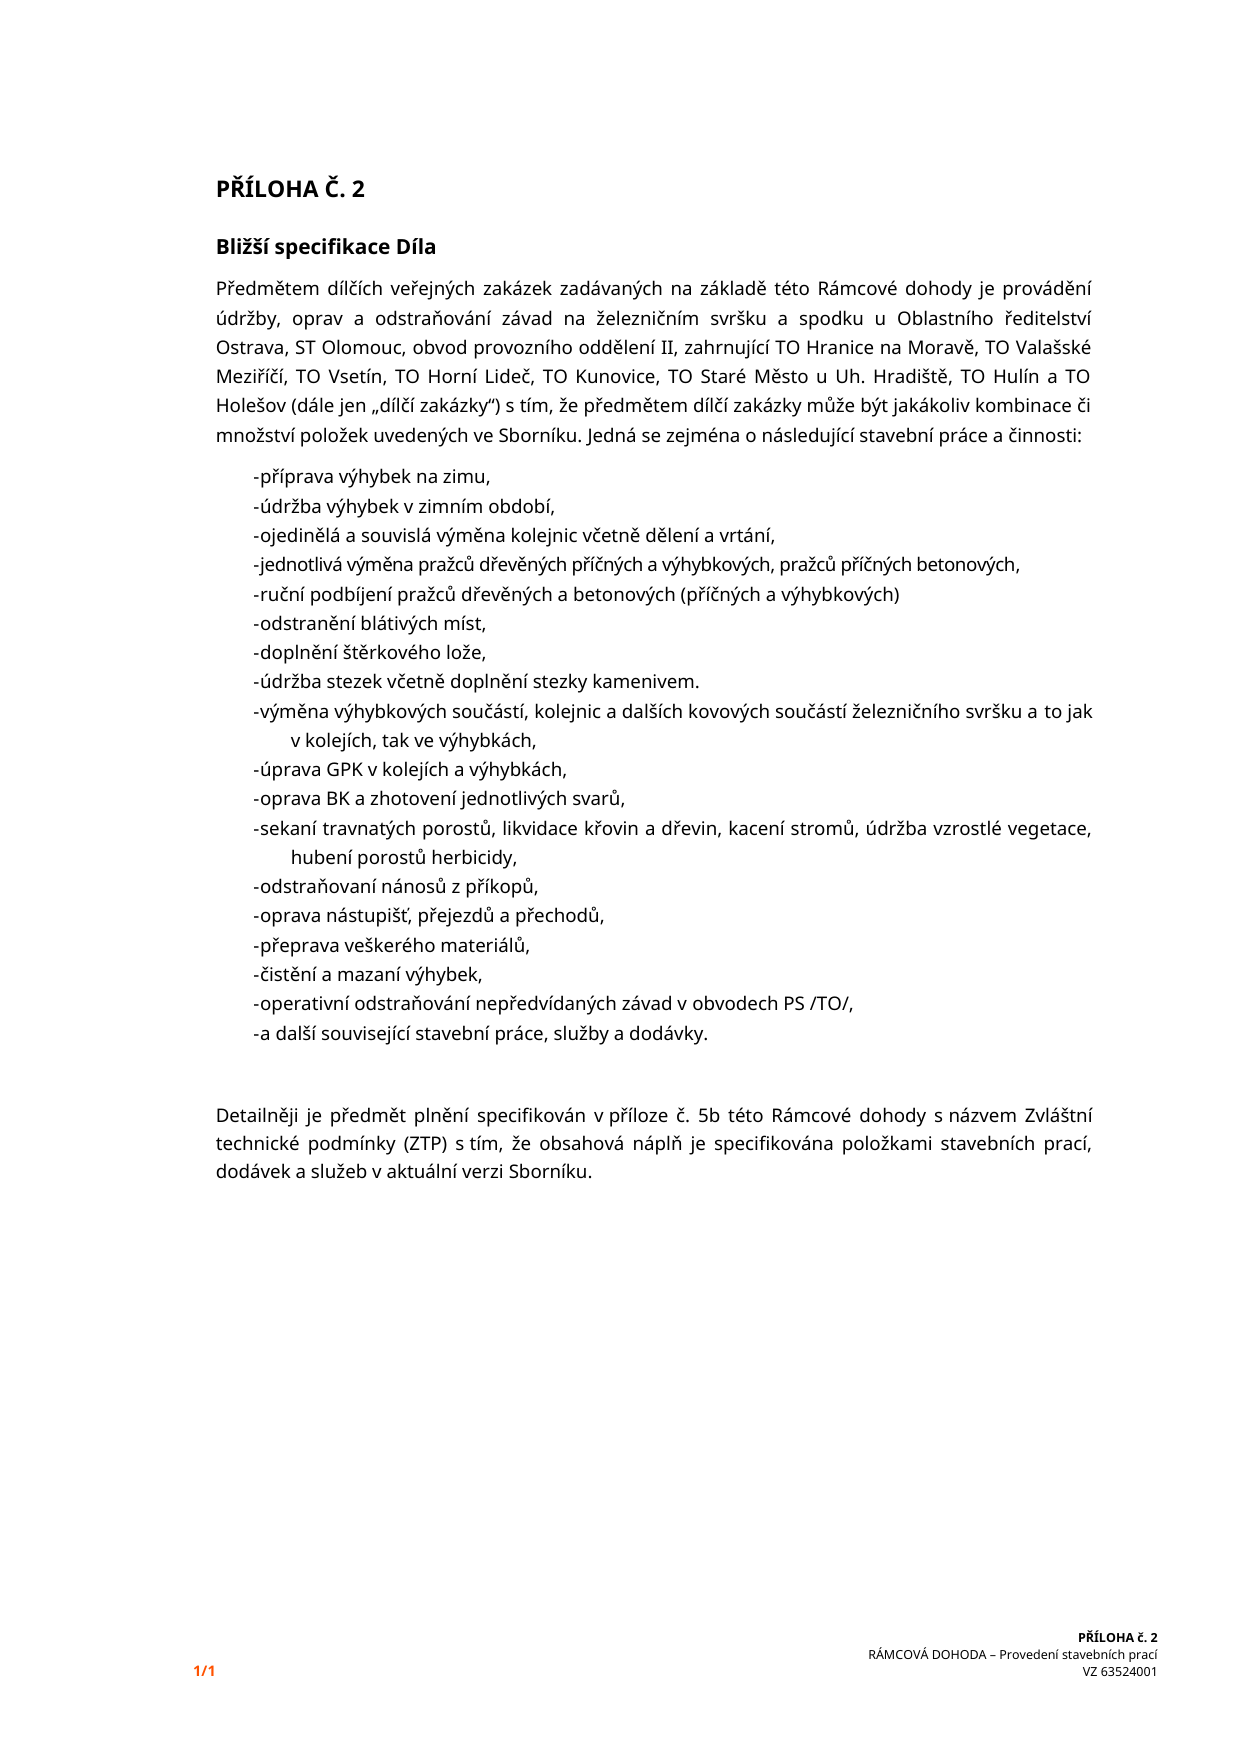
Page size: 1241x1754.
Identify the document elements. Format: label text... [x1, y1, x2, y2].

text Předmětem dílčích veřejných zakázek zadávaných na základě této Rámcové dohody je provádění údržby, oprav a odstraňování závad na železničním svršku a spodku u Oblastního ředitelství Ostrava, ST Olomouc, obvod provozního oddělení II, zahrnující TO Hranice na Moravě, TO Valašské Meziříčí, TO Vsetín, TO Horní Lideč, TO Kunovice, TO Staré Město u Uh. Hradiště, TO Hulín a TO Holešov (dále jen „dílčí zakázky“) s tím, že předmětem dílčí zakázky může být jakákoliv kombinace či množství položek uvedených ve Sborníku. Jedná se zejména o následující stavební práce a činnosti: [216, 276, 1093, 447]
list odstraňovaní nánosů z příkopů, [253, 873, 1093, 899]
list sekaní travnatých porostů, likvidace křovin a dřevin, kacení stromů, údržba vzrostlé vegetace, hubení porostů herbicidy, [253, 815, 1093, 870]
list výměna výhybkových součástí, kolejnic a dalších kovových součástí železničního svršku a to jak v kolejích, tak ve výhybkách, [253, 698, 1093, 753]
list přeprava veškerého materiálů, [253, 932, 1093, 958]
list údržba stezek včetně doplnění stezky kamenivem. [253, 669, 1093, 694]
list ruční podbíjení pražců dřevěných a betonových (příčných a výhybkových) [253, 581, 1093, 606]
list údržba výhybek v zimním období, [253, 493, 1093, 518]
list oprava BK a zhotovení jednotlivých svarů, [253, 786, 1093, 811]
list oprava nástupišť, přejezdů a přechodů, [253, 903, 1093, 928]
list příprava výhybek na zimu, [253, 464, 1093, 489]
list doplnění štěrkového lože, [253, 639, 1093, 665]
list čistění a mazaní výhybek, [253, 961, 1093, 987]
list operativní odstraňování nepředvídaných závad v obvodech PS /TO/, [253, 991, 1093, 1016]
list jednotlivá výměna pražců dřevěných příčných a výhybkových, pražců příčných betonových, [253, 552, 1093, 577]
list a další související stavební práce, služby a dodávky. [253, 1020, 1093, 1045]
list úprava GPK v kolejích a výhybkách, [253, 756, 1093, 782]
list odstranění blátivých míst, [253, 610, 1093, 636]
text Příloha č. 2 [216, 172, 1093, 204]
text Detailněji je předmět plnění specifikován v příloze č. 5b této Rámcové dohody s názvem Zvláštní technické podmínky (ZTP) s tím, že obsahová náplň je specifikována položkami stavebních prací, dodávek a služeb v aktuální verzi Sborníku. [216, 1102, 1093, 1184]
list ojedinělá a souvislá výměna kolejnic včetně dělení a vrtání, [253, 522, 1093, 548]
text Bližší specifikace Díla [216, 232, 1093, 260]
